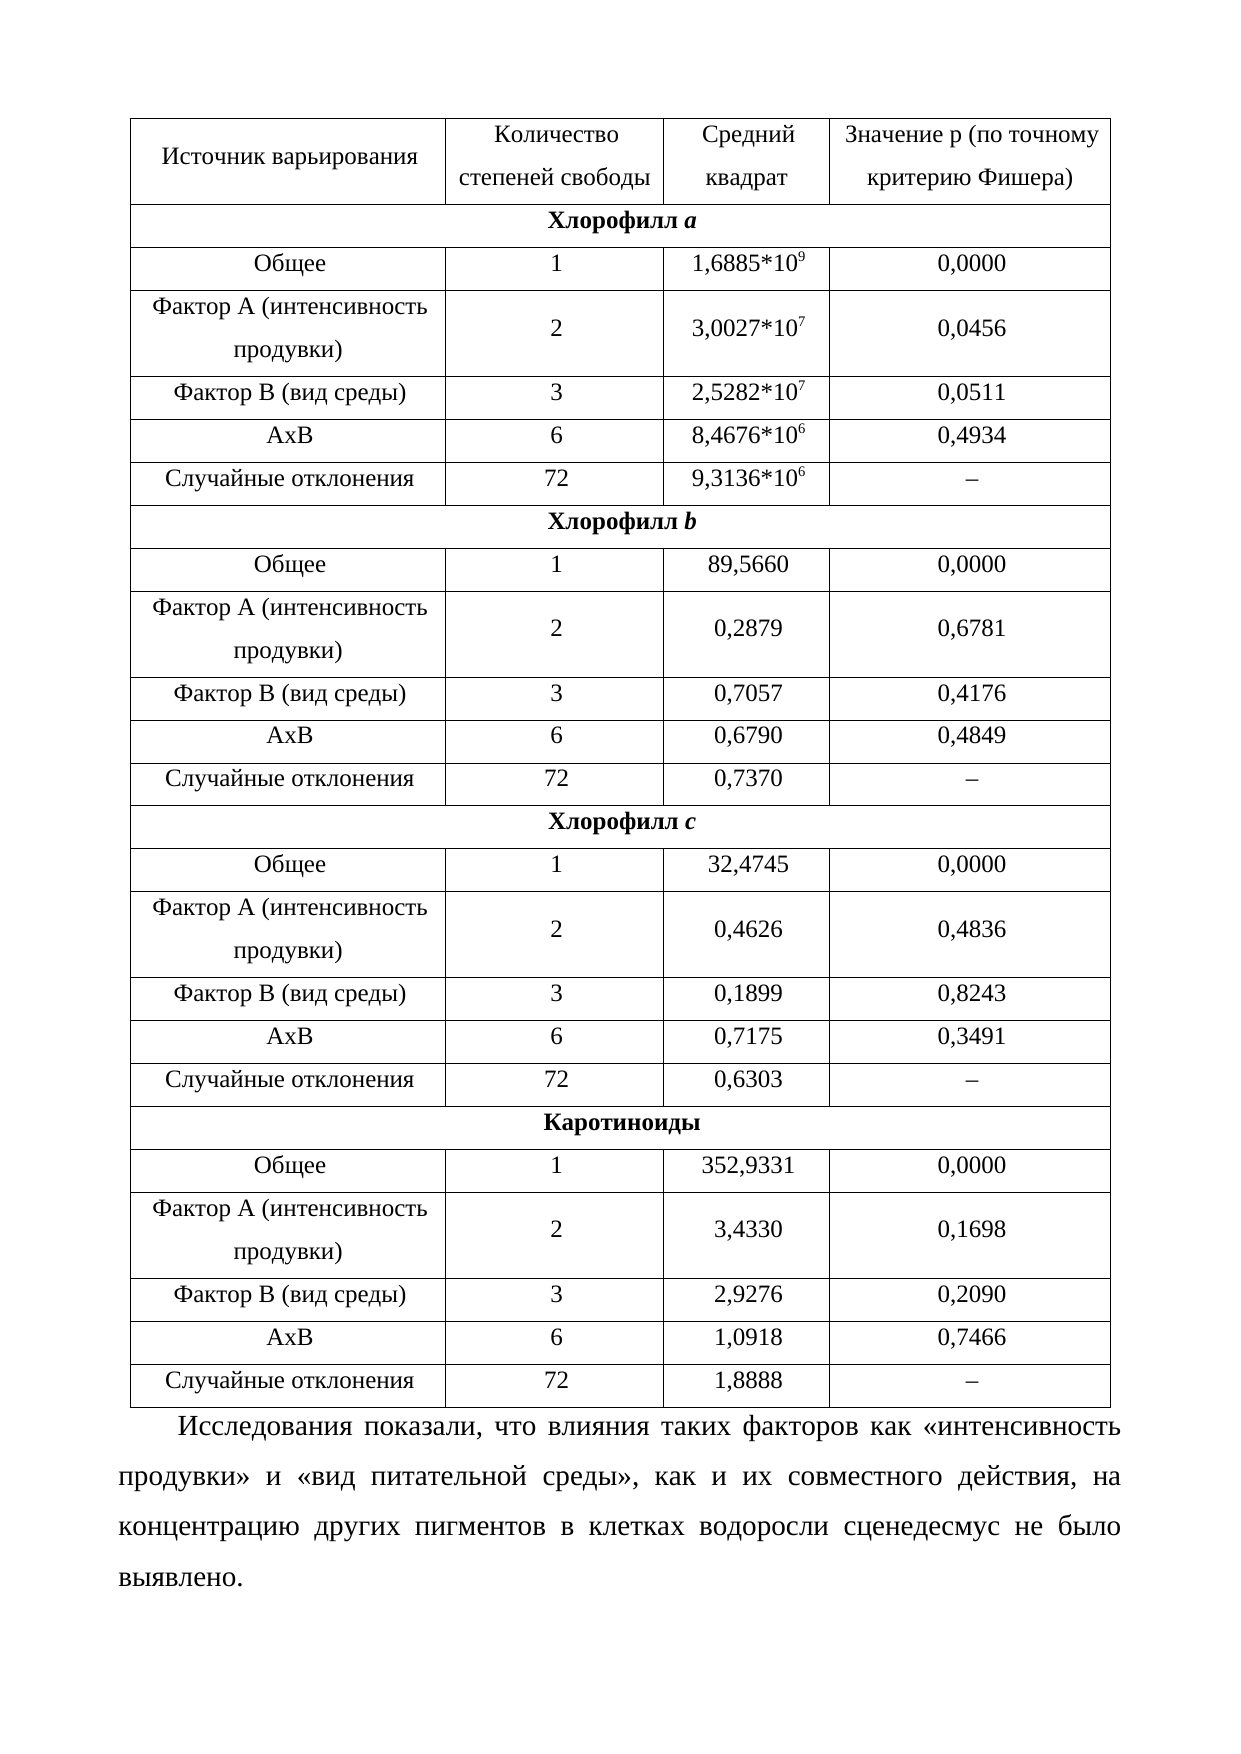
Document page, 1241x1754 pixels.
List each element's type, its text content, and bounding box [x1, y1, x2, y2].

table_cell 6 [446, 1021, 663, 1063]
table_cell 0,0456 [830, 291, 1110, 376]
table_cell 2 [446, 291, 663, 376]
table_cell 0,8243 [830, 978, 1110, 1020]
table_cell 0,7370 [664, 764, 829, 805]
table_cell Общее [131, 1150, 445, 1192]
table_cell 1,8888 [664, 1365, 829, 1407]
table_cell 0,6781 [830, 592, 1110, 677]
table_cell 1 [446, 1150, 663, 1192]
table_cell Общее [131, 849, 445, 891]
table_cell 2,5282*107 [664, 377, 829, 419]
table_cell Фактор В (вид среды) [131, 978, 445, 1020]
table_header Источник варьирования [131, 119, 445, 204]
table_cell 2 [446, 1193, 663, 1278]
table_cell – [830, 463, 1110, 505]
table_cell АxВ [131, 1021, 445, 1063]
table_cell Хлорофилл а [131, 205, 1110, 247]
table_cell Фактор А (интенсивность продувки) [131, 892, 445, 977]
table_header Количество степеней свободы [446, 119, 663, 204]
table_cell АxВ [131, 721, 445, 762]
table_cell 0,0000 [830, 248, 1110, 290]
table_cell 3 [446, 1279, 663, 1321]
table_cell Фактор В (вид среды) [131, 1279, 445, 1321]
table_cell 6 [446, 420, 663, 462]
table_cell 2,9276 [664, 1279, 829, 1321]
table_cell 0,0000 [830, 549, 1110, 591]
table_cell Фактор В (вид среды) [131, 377, 445, 419]
table_cell 1,6885*109 [664, 248, 829, 290]
table_cell 0,2090 [830, 1279, 1110, 1321]
table_cell 352,9331 [664, 1150, 829, 1192]
table_cell АxВ [131, 1322, 445, 1364]
table_cell 2 [446, 592, 663, 677]
table_cell Каротиноиды [131, 1107, 1110, 1149]
table_cell Случайные отклонения [131, 1365, 445, 1407]
table_cell 72 [446, 764, 663, 805]
table_cell 6 [446, 1322, 663, 1364]
table_cell – [830, 764, 1110, 805]
table_cell 3 [446, 377, 663, 419]
table_cell Случайные отклонения [131, 463, 445, 505]
table_cell 3 [446, 978, 663, 1020]
table_cell 3,0027*107 [664, 291, 829, 376]
table_cell 0,4934 [830, 420, 1110, 462]
table_cell 72 [446, 1365, 663, 1407]
table_cell 0,7057 [664, 678, 829, 719]
table_cell Фактор А (интенсивность продувки) [131, 291, 445, 376]
table_cell 3,4330 [664, 1193, 829, 1278]
table_cell 1,0918 [664, 1322, 829, 1364]
table_cell 0,6790 [664, 721, 829, 762]
table_cell – [830, 1365, 1110, 1407]
table_cell – [830, 1064, 1110, 1106]
table_cell 0,4836 [830, 892, 1110, 977]
table_cell 0,1698 [830, 1193, 1110, 1278]
table_cell Хлорофилл с [131, 806, 1110, 848]
table_cell 6 [446, 721, 663, 762]
table_cell 8,4676*106 [664, 420, 829, 462]
table_cell 0,0511 [830, 377, 1110, 419]
table_cell 0,4849 [830, 721, 1110, 762]
table_cell 32,4745 [664, 849, 829, 891]
table_cell 0,2879 [664, 592, 829, 677]
table_cell 1 [446, 248, 663, 290]
table_cell 2 [446, 892, 663, 977]
table_cell 0,4176 [830, 678, 1110, 719]
table_cell 3 [446, 678, 663, 719]
table_cell Хлорофилл b [131, 506, 1110, 548]
table_cell АxВ [131, 420, 445, 462]
table_cell 9,3136*106 [664, 463, 829, 505]
table_cell Фактор В (вид среды) [131, 678, 445, 719]
table_cell 72 [446, 1064, 663, 1106]
table_cell 89,5660 [664, 549, 829, 591]
table_cell Фактор А (интенсивность продувки) [131, 592, 445, 677]
table_cell 0,6303 [664, 1064, 829, 1106]
table_cell Случайные отклонения [131, 764, 445, 805]
table_cell 0,7466 [830, 1322, 1110, 1364]
table_cell 0,1899 [664, 978, 829, 1020]
table_cell Общее [131, 248, 445, 290]
table_cell Общее [131, 549, 445, 591]
table_header Средний квадрат [664, 119, 829, 204]
table_cell Фактор А (интенсивность продувки) [131, 1193, 445, 1278]
table_cell 1 [446, 849, 663, 891]
table_cell 0,4626 [664, 892, 829, 977]
text Исследования показали, что влияния таких факторов как «интенсивность продувки» и «вид питательной среды», как и их совместного действия, на концентрацию других пигментов в клетках водоросли сценедесмус не было выявлено. [118, 1408, 1122, 1592]
table_cell 0,0000 [830, 849, 1110, 891]
table_cell 1 [446, 549, 663, 591]
table_header Значение р (по точному критерию Фишера) [830, 119, 1110, 204]
table_cell 0,3491 [830, 1021, 1110, 1063]
table_cell 0,0000 [830, 1150, 1110, 1192]
table_cell 0,7175 [664, 1021, 829, 1063]
table_cell Случайные отклонения [131, 1064, 445, 1106]
table_cell 72 [446, 463, 663, 505]
